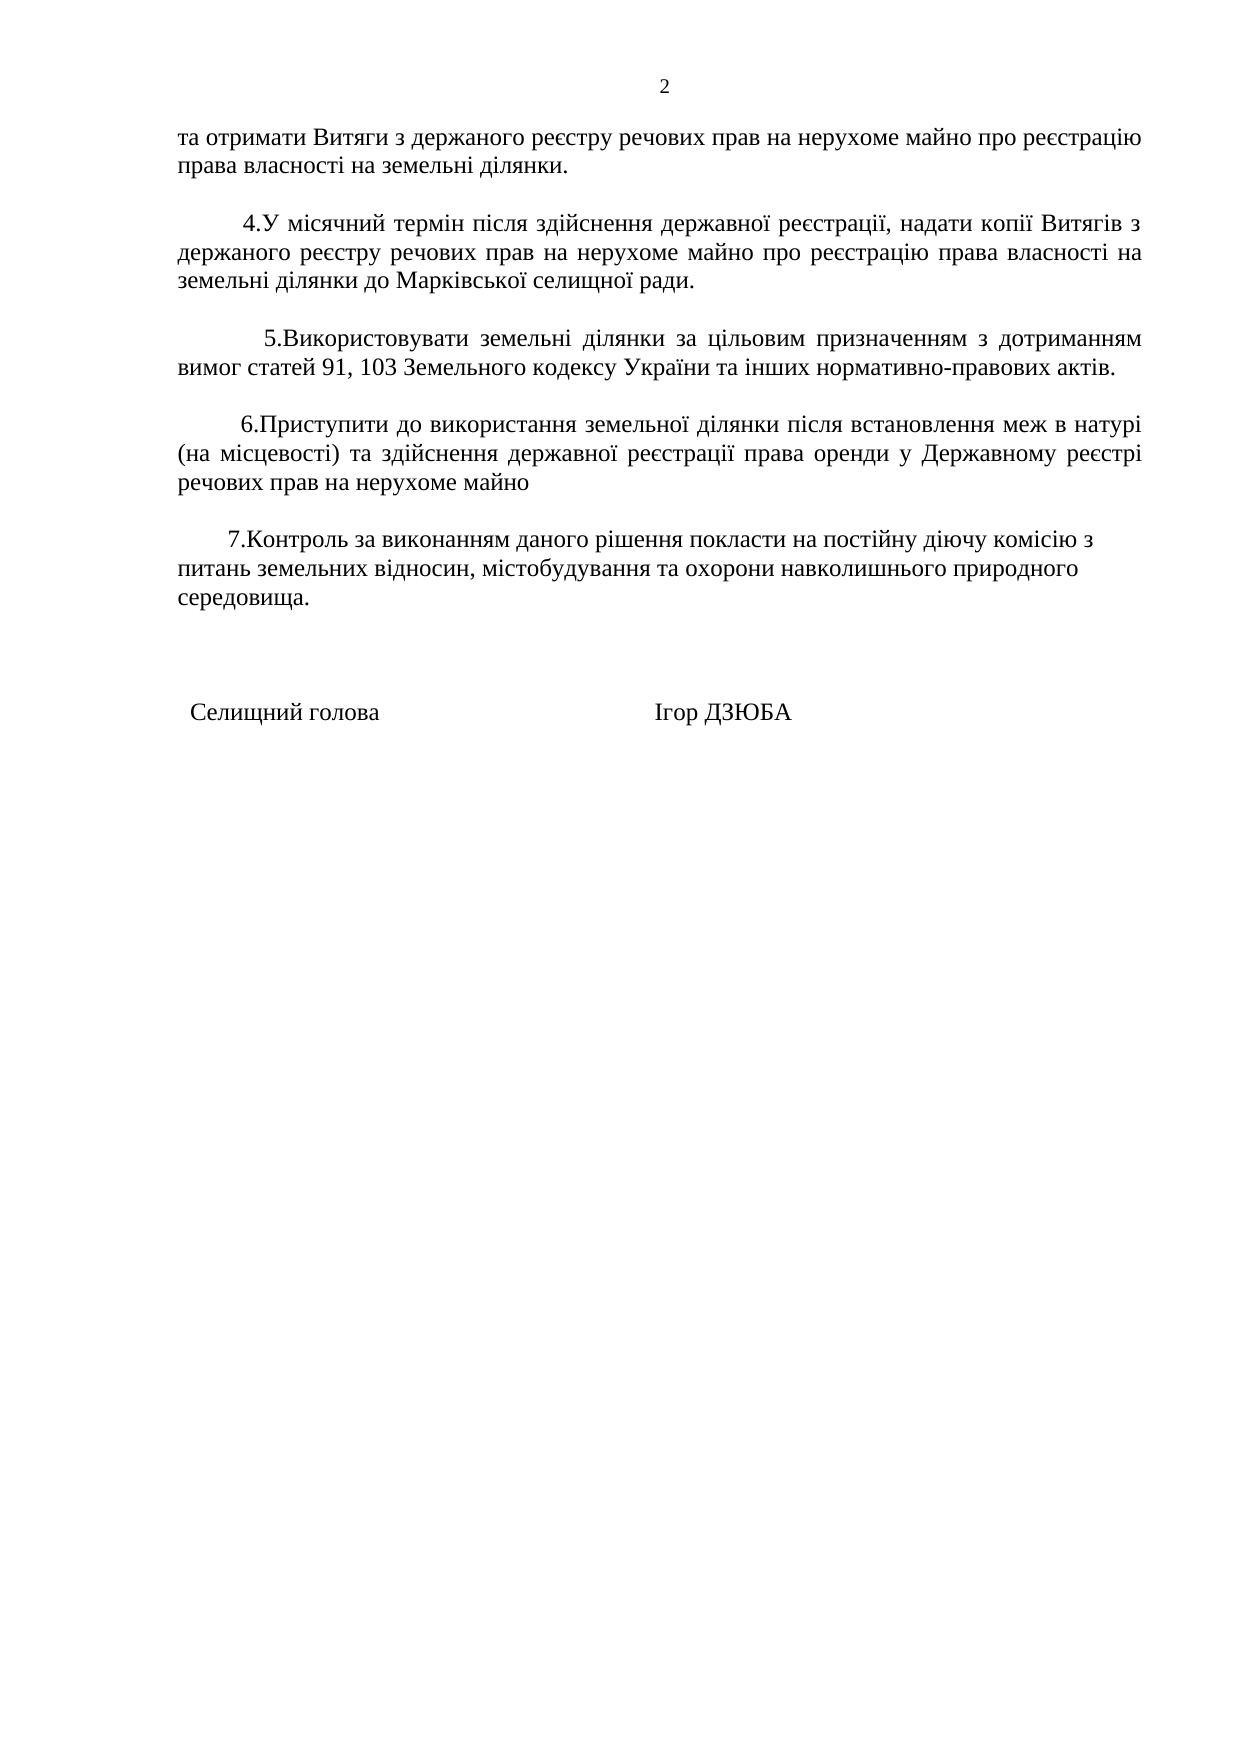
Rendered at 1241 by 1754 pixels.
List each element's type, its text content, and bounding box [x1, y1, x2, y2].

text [177, 122, 1143, 179]
text Селищний голова Ігор ДЗЮБА [177, 697, 1152, 726]
text 4.У місячний термін після здійснення державної реєстрації, надати копії Витягів з держаного реєстру речових прав на нерухоме майно про реєстрацію права власності на земельні ділянки до Марківської селищної ради. [177, 208, 1143, 294]
text 5.Використовувати земельні ділянки за цільовим призначенням з дотриманням вимог статей 91, 103 Земельного кодексу України та інших нормативно-правових актів. [177, 323, 1143, 381]
text 7.Контроль за виконанням даного рішення покласти на постійну діючу комісію з [177, 524, 1152, 553]
text середовища. [177, 582, 1152, 611]
text питань земельних відносин, містобудування та охорони навколишнього природного [177, 553, 1152, 582]
text 6.Приступити до використання земельної ділянки після встановлення меж в натурі (на місцевості) та здійснення державної реєстрації права оренди у Державному реєстрі речових прав на нерухоме майно [177, 409, 1143, 496]
